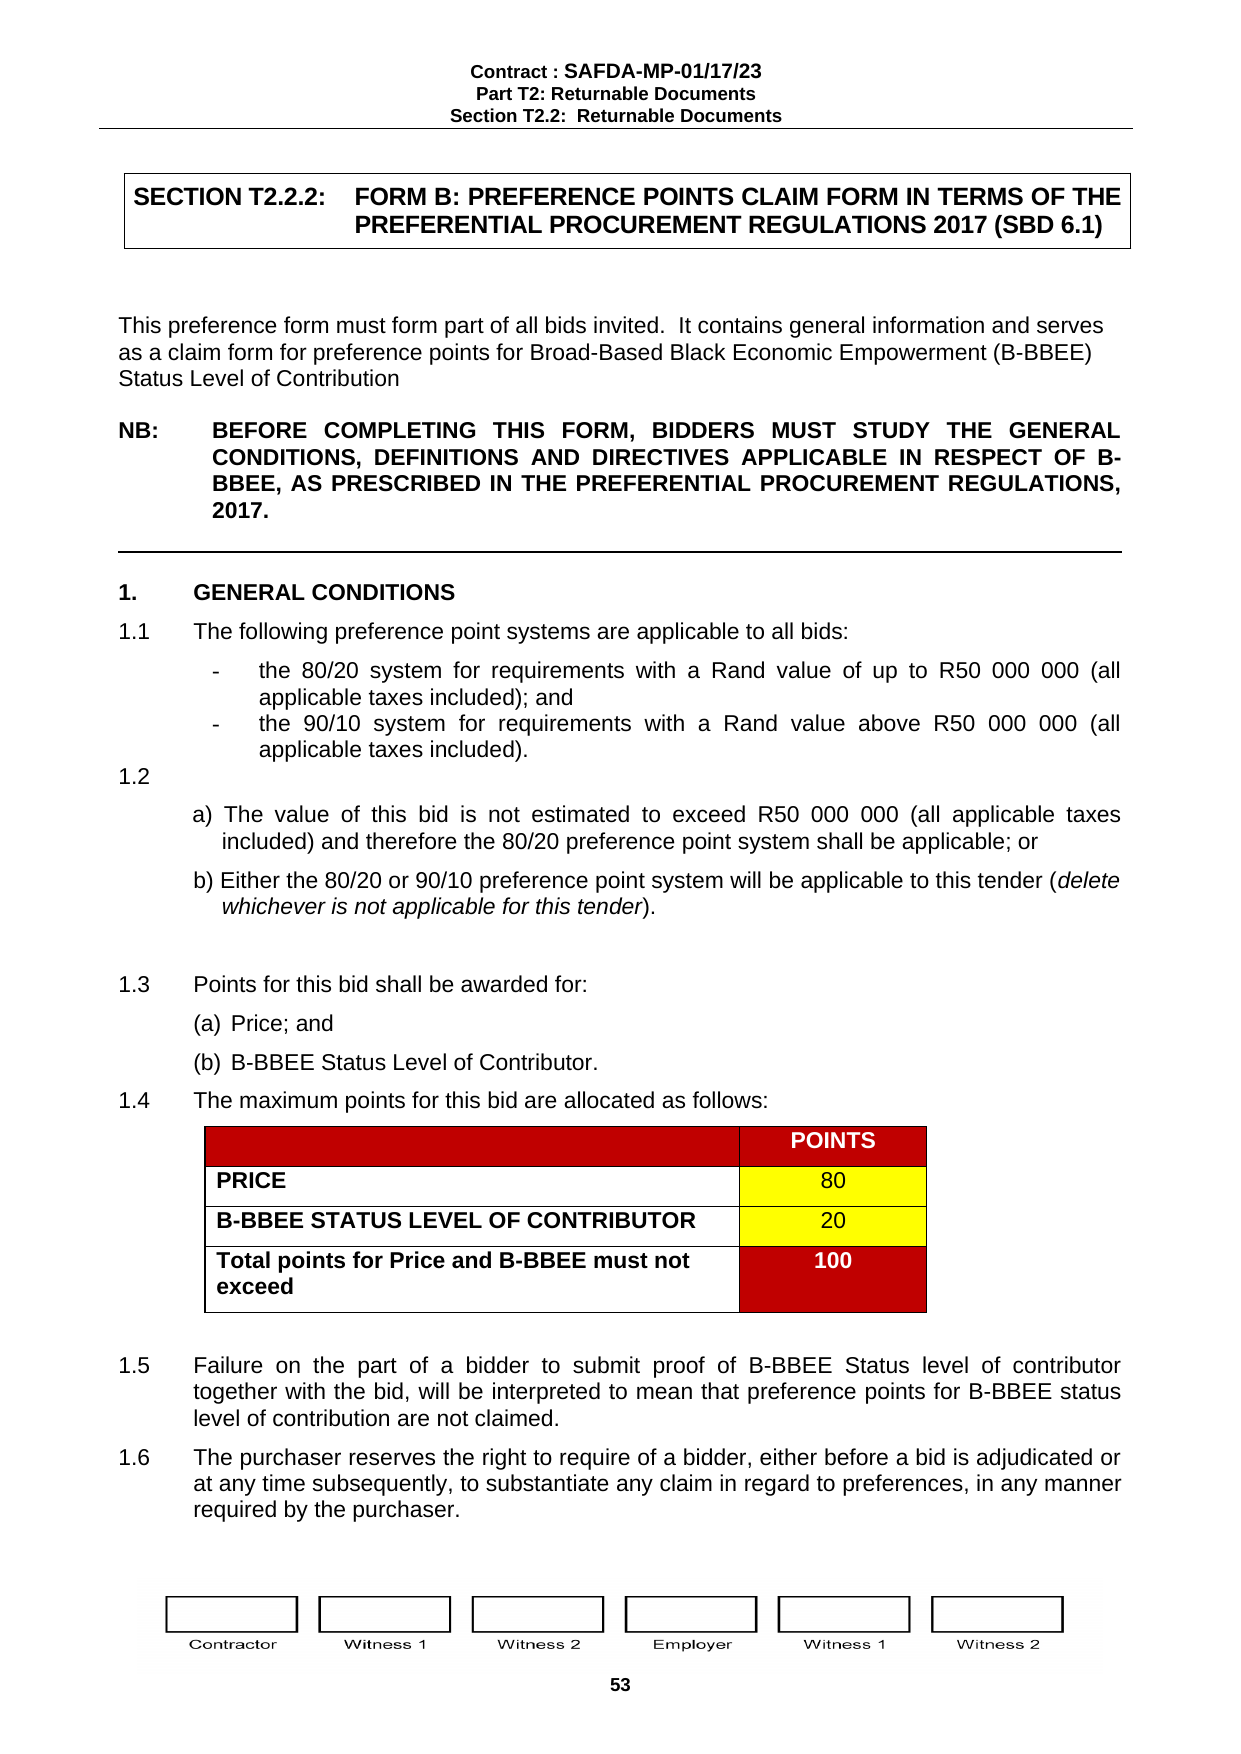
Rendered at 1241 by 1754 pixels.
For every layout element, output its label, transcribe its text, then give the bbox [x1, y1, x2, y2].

list The purchaser reserves the right to require of a bidder, either before a bid is adjudicated or at any time subsequently, to substantiate any claim in regard to preferences, in any manner required by the purchaser. [118, 1443, 1122, 1523]
text This preference form must form part of all bids invited. It contains general information and serves as a claim form for preference points for Broad-Based Black Economic Empowerment (B-BBEE) Status Level of Contribution [118, 312, 1122, 391]
list The following preference point systems are applicable to all bids: [118, 618, 1122, 644]
list Failure on the part of a bidder to submit proof of B-BBEE Status level of contributor together with the bid, will be interpreted to mean that preference points for B-BBEE status level of contribution are not claimed. [118, 1352, 1122, 1431]
table_cell 80 [740, 1167, 926, 1206]
table_cell B-BBEE STATUS LEVEL OF CONTRIBUTOR [206, 1207, 739, 1246]
list the 90/10 system for requirements with a Rand value above R50 000 000 (all applicable taxes included). [212, 710, 1122, 763]
text a) The value of this bid is not estimated to exceed R50 000 000 (all applicable taxes included) and therefore the 80/20 preference point system shall be applicable; or [192, 801, 1122, 854]
list Price; and [193, 1009, 1122, 1036]
text NB: BEFORE COMPLETING THIS FORM, BIDDERS MUST STUDY THE GENERAL CONDITIONS, DEFINITIONS AND DIRECTIVES APPLICABLE IN RESPECT OF B-BBEE, AS PRESCRIBED IN THE PREFERENTIAL PROCUREMENT REGULATIONS, 2017. [118, 417, 1122, 523]
table_cell 20 [740, 1207, 926, 1246]
table_header POINTS [740, 1127, 926, 1166]
list B-BBEE Status Level of Contributor. [193, 1048, 1122, 1075]
table_cell Total points for Price and B-BBEE must not exceed [206, 1247, 739, 1312]
list SECTION T2.2.2: FORM B: PREFERENCE POINTS CLAIM FORM IN TERMS OF THE PREFERENTIAL PROCUREMENT REGULATIONS 2017 (SBD 6.1) [125, 174, 1130, 248]
text b) Either the 80/20 or 90/10 preference point system will be applicable to this tender (delete whichever is not applicable for this tender). [193, 867, 1122, 919]
table_header [206, 1127, 739, 1166]
picture [137, 1578, 1103, 1674]
list the 80/20 system for requirements with a Rand value of up to R50 000 000 (all applicable taxes included); and [212, 657, 1122, 710]
table_cell 100 [740, 1247, 926, 1312]
table_cell PRICE [206, 1167, 739, 1206]
list GENERAL CONDITIONS [118, 579, 1122, 606]
list Points for this bid shall be awarded for: [118, 971, 1122, 997]
list The maximum points for this bid are allocated as follows: [118, 1087, 1122, 1114]
